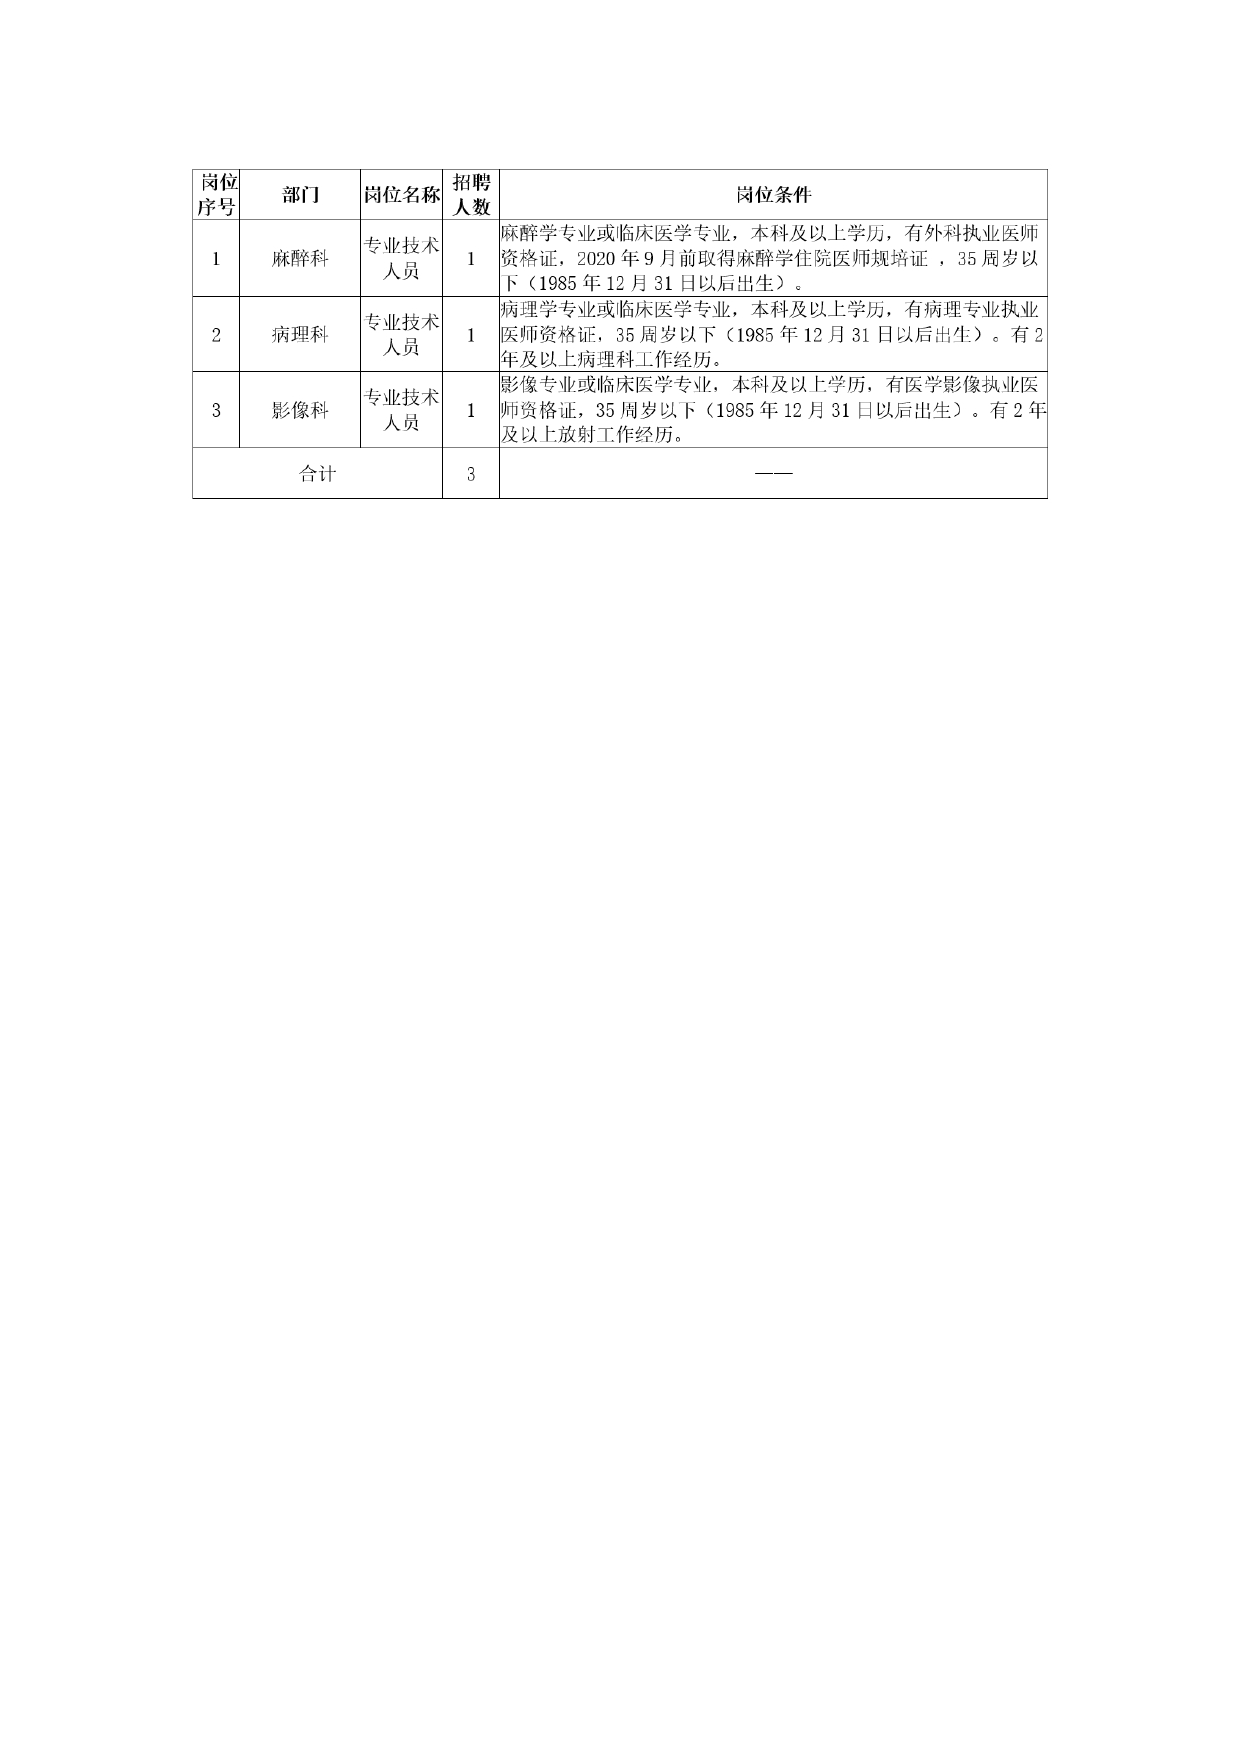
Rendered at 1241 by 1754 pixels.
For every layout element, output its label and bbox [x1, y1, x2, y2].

picture [187, 164, 1053, 503]
